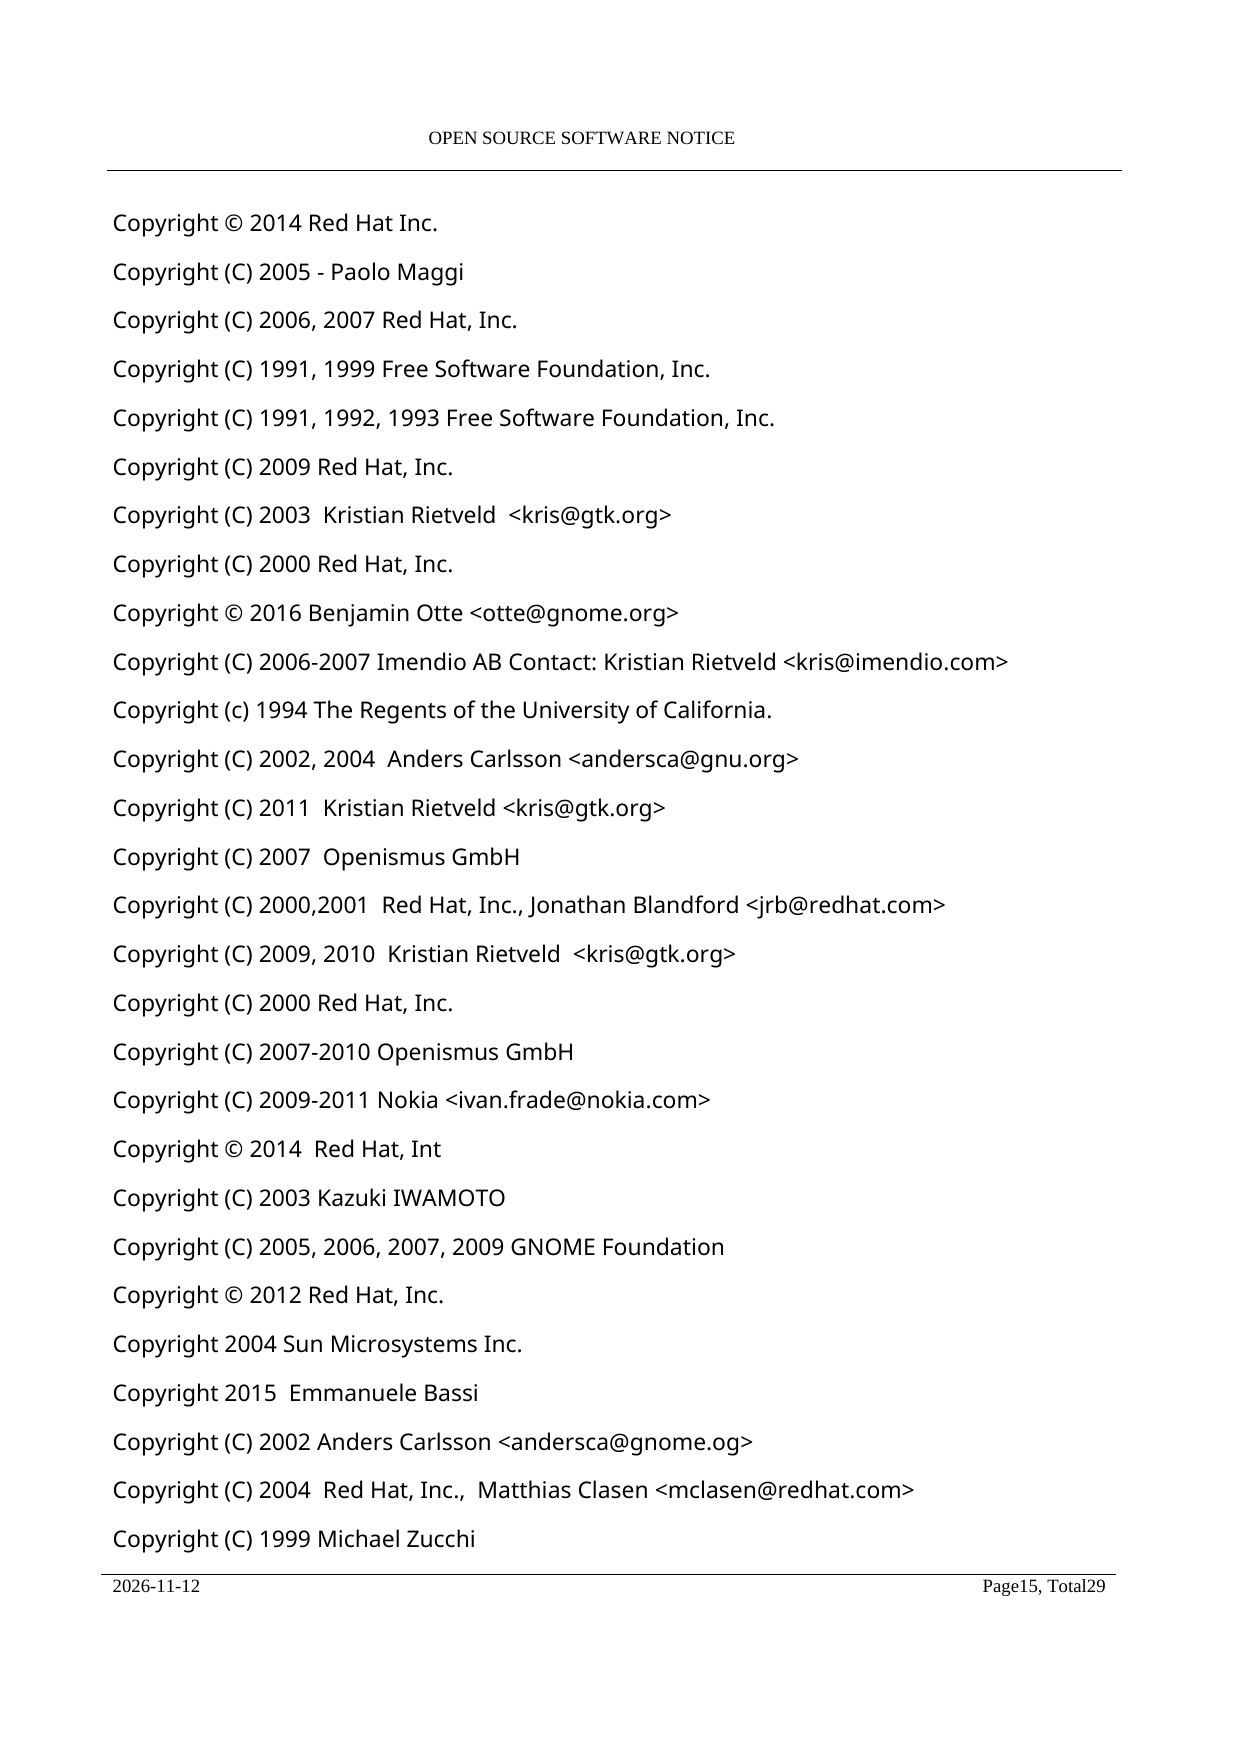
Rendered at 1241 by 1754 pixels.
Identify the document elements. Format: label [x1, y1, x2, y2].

text [112, 206, 1128, 1555]
